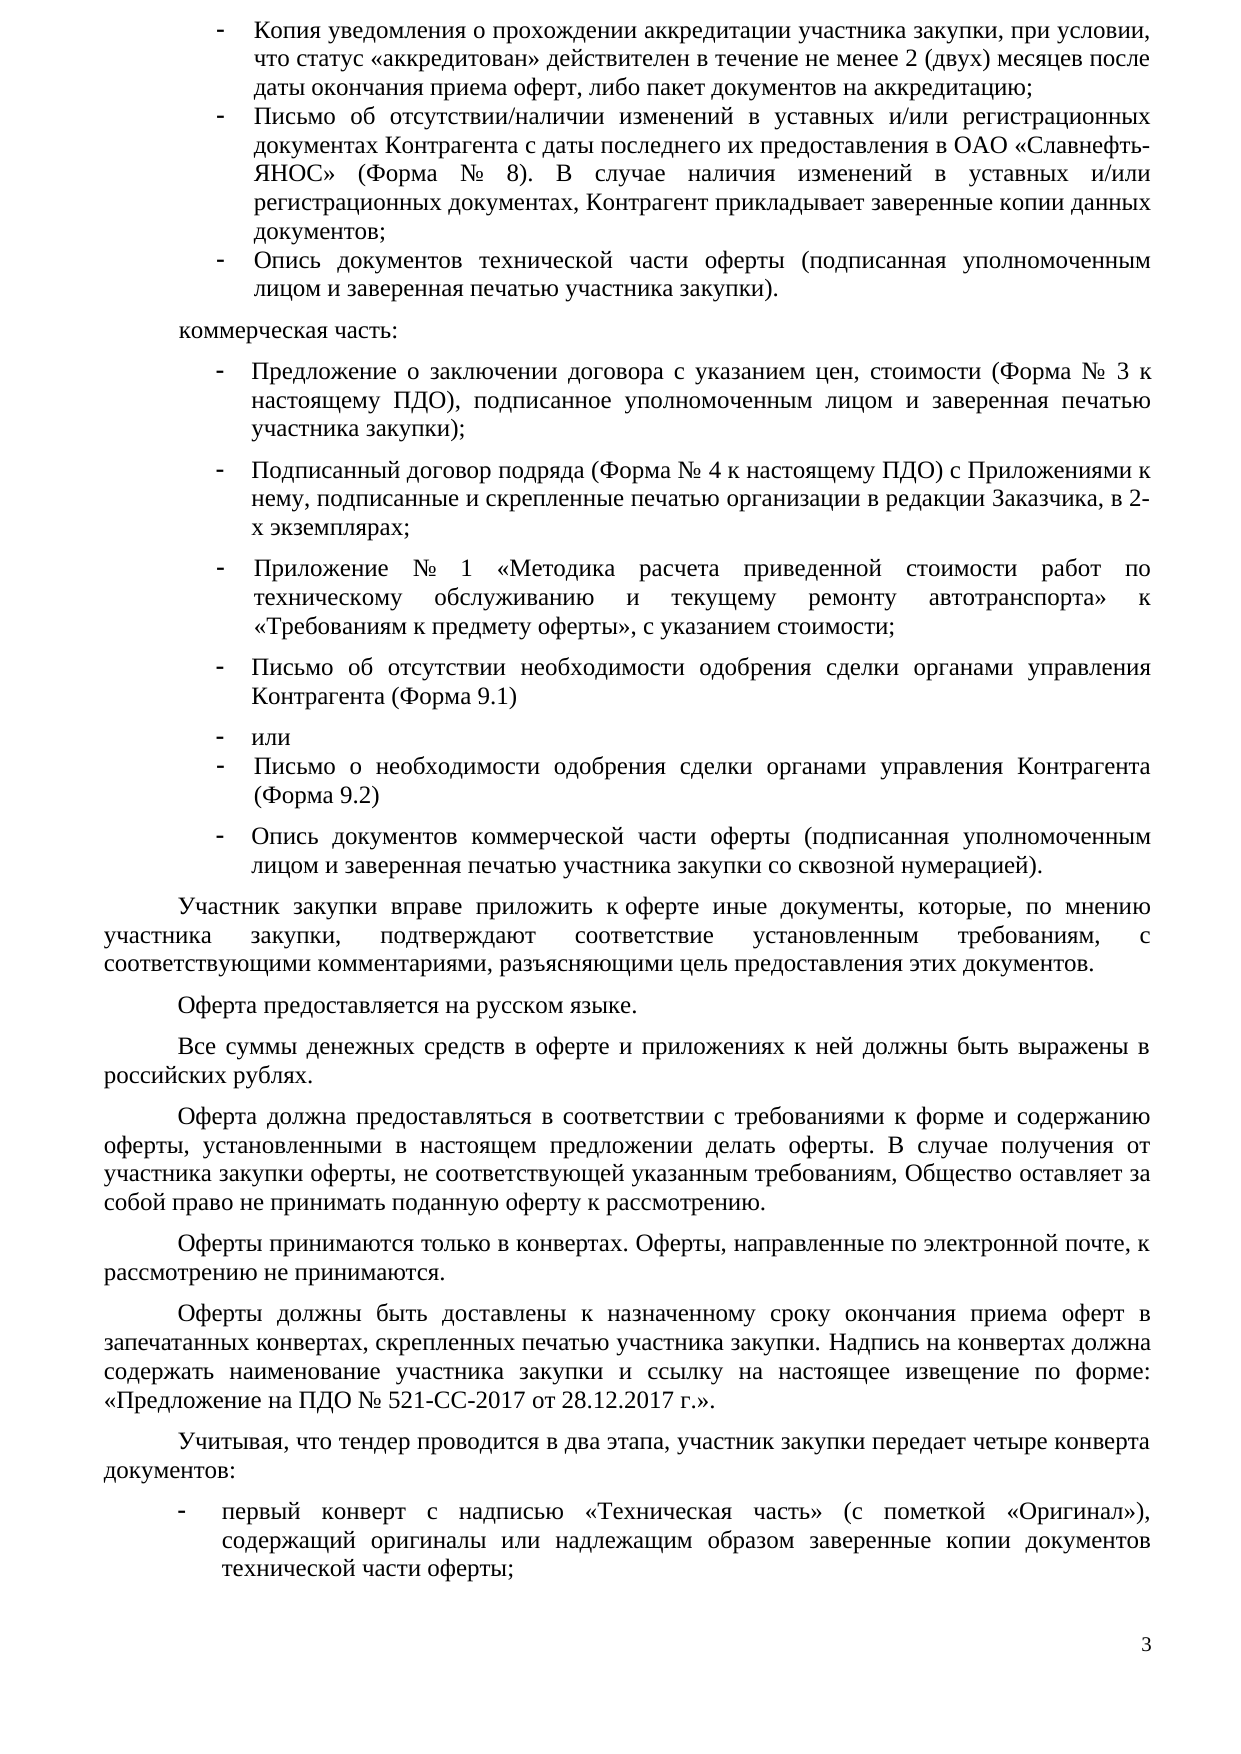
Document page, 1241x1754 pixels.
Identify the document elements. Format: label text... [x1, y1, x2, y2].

text Оферта должна предоставляться в соответствии с требованиями к форме и содержанию оферты, установленными в настоящем предложении делать оферты. В случае получения от участника закупки оферты, не соответствующей указанным требованиям, Общество оставляет за собой право не принимать поданную оферту к рассмотрению. [103, 1101, 1152, 1216]
list Приложение № 1 «Методика расчета приведенной стоимости работ по техническому обслуживанию и текущему ремонту автотранспорта» к «Требованиям к предмету оферты», с указанием стоимости; [216, 553, 1152, 640]
list Письмо об отсутствии/наличии изменений в уставных и/или регистрационных документах Контрагента с даты последнего их предоставления в ОАО «Славнефть-ЯНОС» (Форма № 8). В случае наличия изменений в уставных и/или регистрационных документах, Контрагент прикладывает заверенные копии данных документов; [216, 101, 1152, 245]
text Участник закупки вправе приложить к оферте иные документы, которые, по мнению участника закупки, подтверждают соответствие установленным требованиям, с соответствующими комментариями, разъясняющими цель предоставления этих документов. [103, 891, 1152, 977]
list первый конверт с надписью «Техническая часть» (с пометкой «Оригинал»), содержащий оригиналы или надлежащим образом заверенные копии документов технической части оферты; [177, 1496, 1152, 1582]
text Оферты принимаются только в конвертах. Оферты, направленные по электронной почте, к рассмотрению не принимаются. [103, 1228, 1152, 1286]
list Письмо об отсутствии необходимости одобрения сделки органами управления Контрагента (Форма 9.1) [216, 652, 1152, 710]
text Учитывая, что тендер проводится в два этапа, участник закупки передает четыре конверта документов: [103, 1426, 1152, 1483]
list Опись документов технической части оферты (подписанная уполномоченным лицом и заверенная печатью участника закупки). [216, 245, 1152, 302]
list Письмо о необходимости одобрения сделки органами управления Контрагента (Форма 9.2) [216, 751, 1152, 808]
text коммерческая часть: [103, 315, 1152, 343]
text Оферта предоставляется на русском языке. [103, 990, 1152, 1018]
list или [216, 722, 1152, 751]
list Копия уведомления о прохождении аккредитации участника закупки, при условии, что статус «аккредитован» действителен в течение не менее 2 (двух) месяцев после даты окончания приема оферт, либо пакет документов на аккредитацию; [216, 15, 1152, 101]
text Все суммы денежных средств в оферте и приложениях к ней должны быть выражены в российских рублях. [103, 1031, 1152, 1088]
text Оферты должны быть доставлены к назначенному сроку окончания приема оферт в запечатанных конвертах, скрепленных печатью участника закупки. Надпись на конвертах должна содержать наименование участника закупки и ссылку на настоящее извещение по форме: «Предложение на ПДО № 521-СС-2017 от 28.12.2017 г.». [103, 1298, 1152, 1413]
list Подписанный договор подряда (Форма № 4 к настоящему ПДО) с Приложениями к нему, подписанные и скрепленные печатью организации в редакции Заказчика, в 2-х экземплярах; [216, 455, 1152, 541]
list Опись документов коммерческой части оферты (подписанная уполномоченным лицом и заверенная печатью участника закупки со сквозной нумерацией). [216, 821, 1152, 878]
list Предложение о заключении договора с указанием цен, стоимости (Форма № 3 к настоящему ПДО), подписанное уполномоченным лицом и заверенная печатью участника закупки); [216, 356, 1152, 442]
